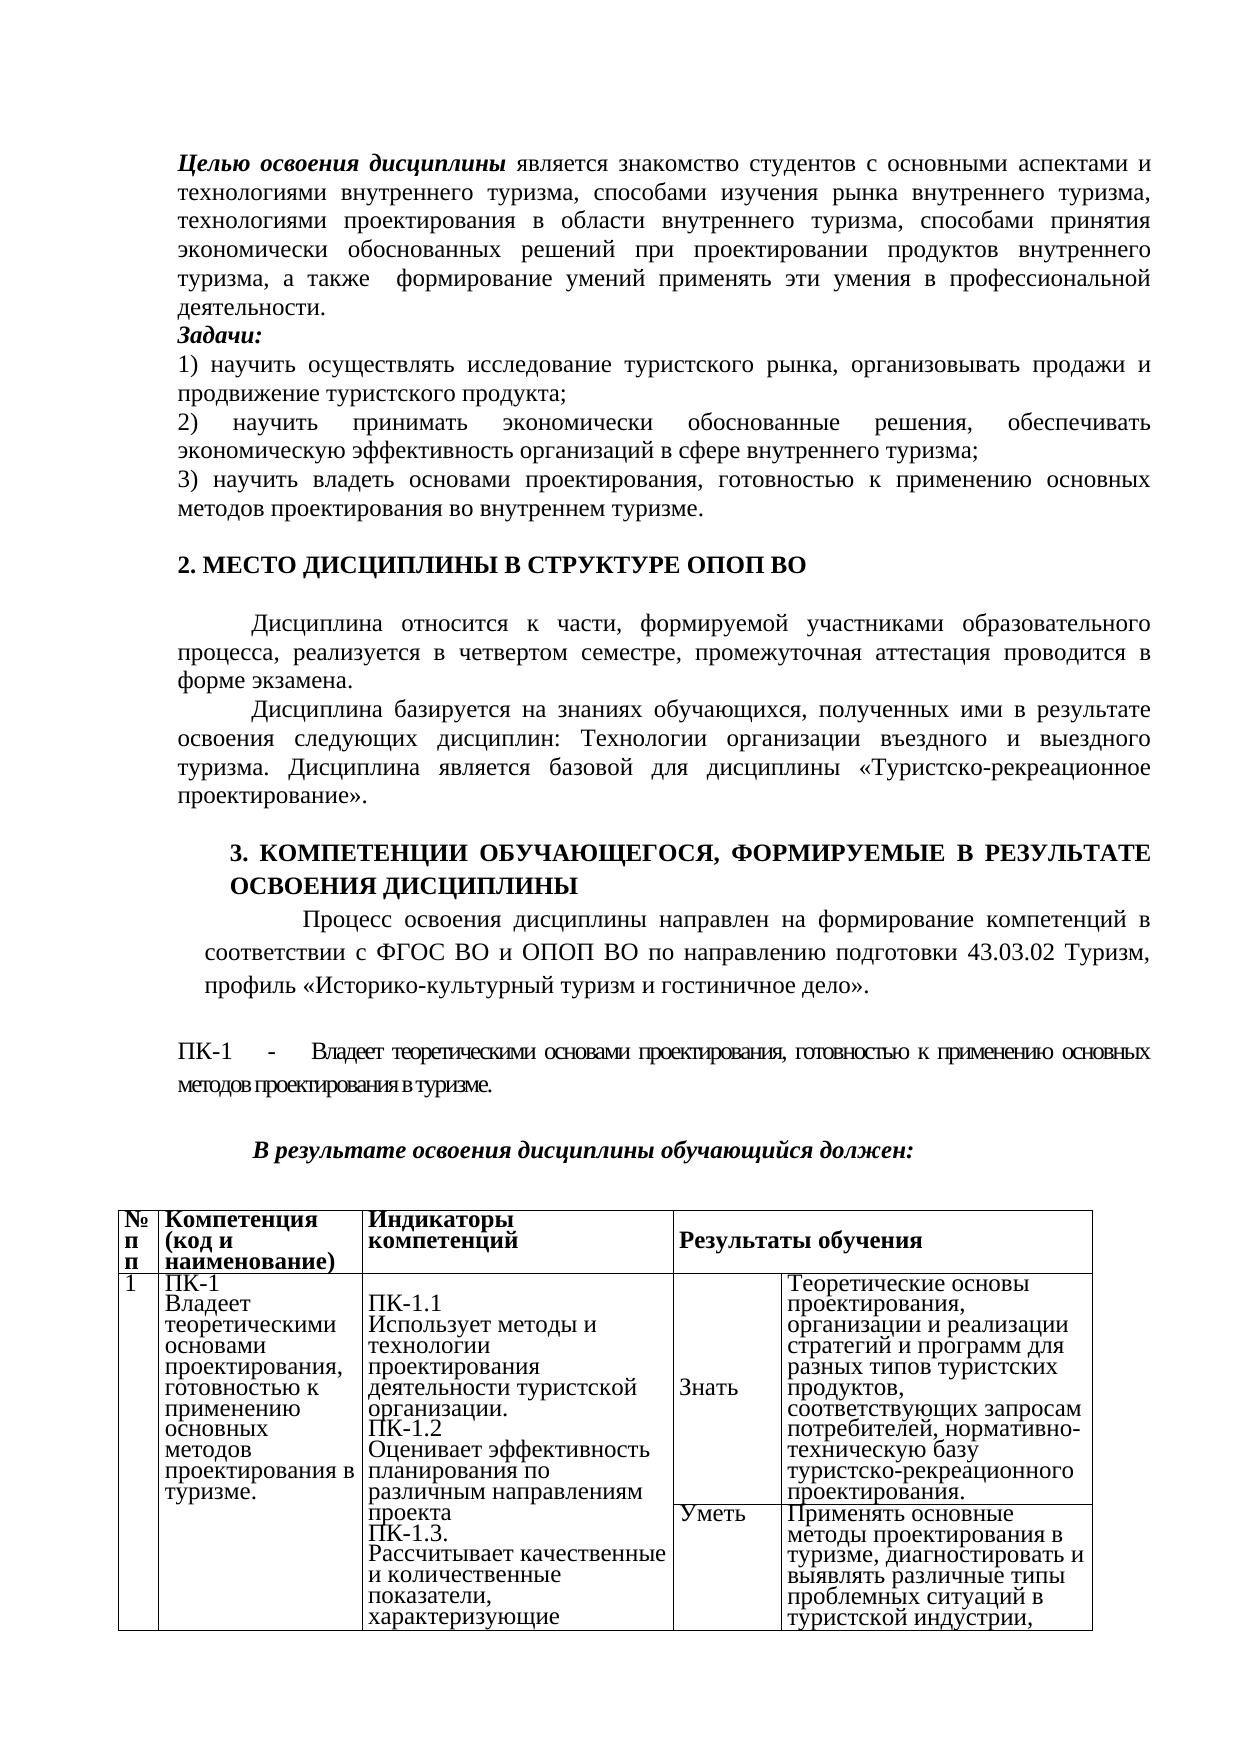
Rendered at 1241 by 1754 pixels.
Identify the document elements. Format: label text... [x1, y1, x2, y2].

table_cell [782, 1505, 1092, 1629]
table_header № пп [119, 1211, 158, 1273]
text ПК-1 - Владеет теоретическими основами проектирования, готовностью к применению основных методов проектирования в туризме. [177, 1036, 1152, 1098]
table_cell Теоретические основы проектирования, организации и реализации стратегий и программ для разных типов туристских продуктов, соответствующих запросам потребителей, нормативно-техническую базу туристско-рекреационного проектирования. [782, 1274, 1092, 1503]
table_cell Уметь [674, 1505, 781, 1629]
text Дисциплина базируется на знаниях обучающихся, полученных ими в результате освоения следующих дисциплин: Технологии организации въездного и выездного туризма. Дисциплина является базовой для дисциплины «Туристско-рекреационное проектирование». [177, 694, 1152, 809]
table_header Индикаторы компетенций [363, 1211, 673, 1273]
table_cell Знать [674, 1274, 781, 1503]
text В результате освоения дисциплины обучающийся должен: [252, 1135, 1152, 1164]
table_header Результаты обучения [674, 1211, 1092, 1273]
table_cell ПК-1 Владеет теоретическими основами проектирования, готовностью к применению основных методов проектирования в туризме. [159, 1274, 362, 1629]
table_cell 1 [119, 1274, 158, 1629]
text 3. КОМПЕТЕНЦИИ ОБУЧАЮЩЕГОСЯ, ФОРМИРУЕМЫЕ В РЕЗУЛЬТАТЕ ОСВОЕНИЯ ДИСЦИПЛИНЫ [229, 838, 1152, 899]
text 2) научить принимать экономически обоснованные решения, обеспечивать экономическую эффективность организаций в сфере внутреннего туризма; [177, 407, 1152, 464]
text 2. МЕСТО ДИСЦИПЛИНЫ В СТРУКТУРЕ ОПОП ВО [177, 550, 1152, 579]
text Процесс освоения дисциплины направлен на формирование компетенций в соответствии с ФГОС ВО и ОПОП ВО по направлению подготовки 43.03.02 Туризм, профиль «Историко-культурный туризм и гостиничное дело». [204, 904, 1152, 999]
table_cell ПК-1.1 Использует методы и технологии проектирования деятельности туристской организации. ПК-1.2 Оценивает эффективность планирования по различным направлениям проекта ПК-1.3. Рассчитывает качественные и количественные показатели, характеризующие эффективность туристско- рекреационного проектирования. ПК-1.4. Формирует идею проекта, организует проектную деятельность. [363, 1274, 673, 1629]
text Задачи: [177, 320, 1152, 349]
table_header Компетенция (код и наименование) [159, 1211, 362, 1273]
text 3) научить владеть основами проектирования, готовностью к применению основных методов проектирования во внутреннем туризме. [177, 464, 1152, 522]
text Дисциплина относится к части, формируемой участниками образовательного процесса, реализуется в четвертом семестре, промежуточная аттестация проводится в форме экзамена. [177, 608, 1152, 694]
text 1) научить осуществлять исследование туристского рынка, организовывать продажи и продвижение туристского продукта; [177, 349, 1152, 407]
text Целью освоения дисциплины является знакомство студентов с основными аспектами и технологиями внутреннего туризма, способами изучения рынка внутреннего туризма, технологиями проектирования в области внутреннего туризма, способами принятия экономически обоснованных решений при проектировании продуктов внутреннего туризма, а также формирование умений применять эти умения в профессиональной деятельности. [177, 148, 1152, 320]
